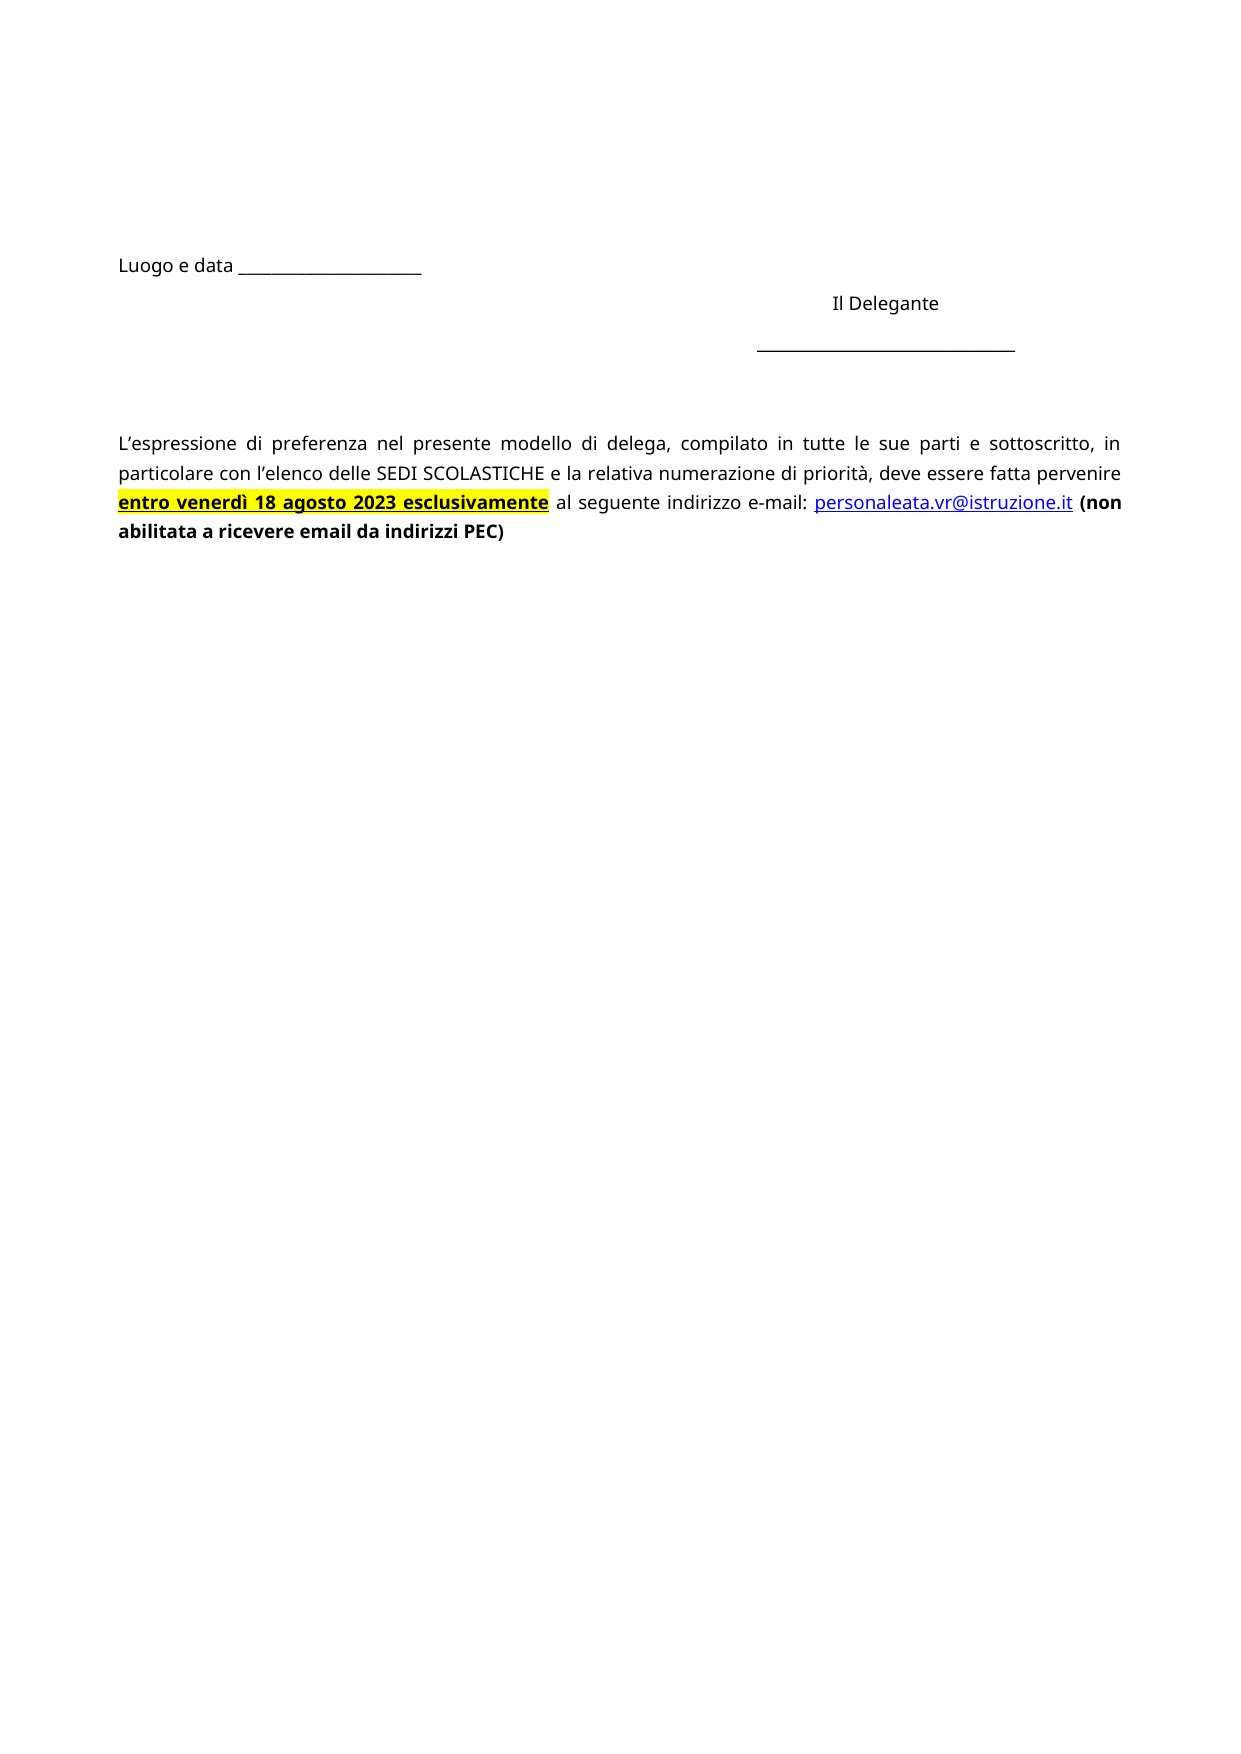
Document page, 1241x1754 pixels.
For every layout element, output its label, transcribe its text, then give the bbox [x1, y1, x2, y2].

text Luogo e data ______________________ [118, 252, 1122, 278]
text L’espressione di preferenza nel presente modello di delega, compilato in tutte le sue parti e sottoscritto, in particolare con l’elenco delle SEDI SCOLASTICHE e la relativa numerazione di priorità, deve essere fatta pervenire entro venerdì 18 agosto 2023 esclusivamente al seguente indirizzo e-mail: personaleata.vr@istruzione.it (non abilitata a ricevere email da indirizzi PEC) [118, 431, 1122, 544]
text Il Delegante [118, 291, 1122, 316]
text _______________________________ [118, 329, 1122, 354]
